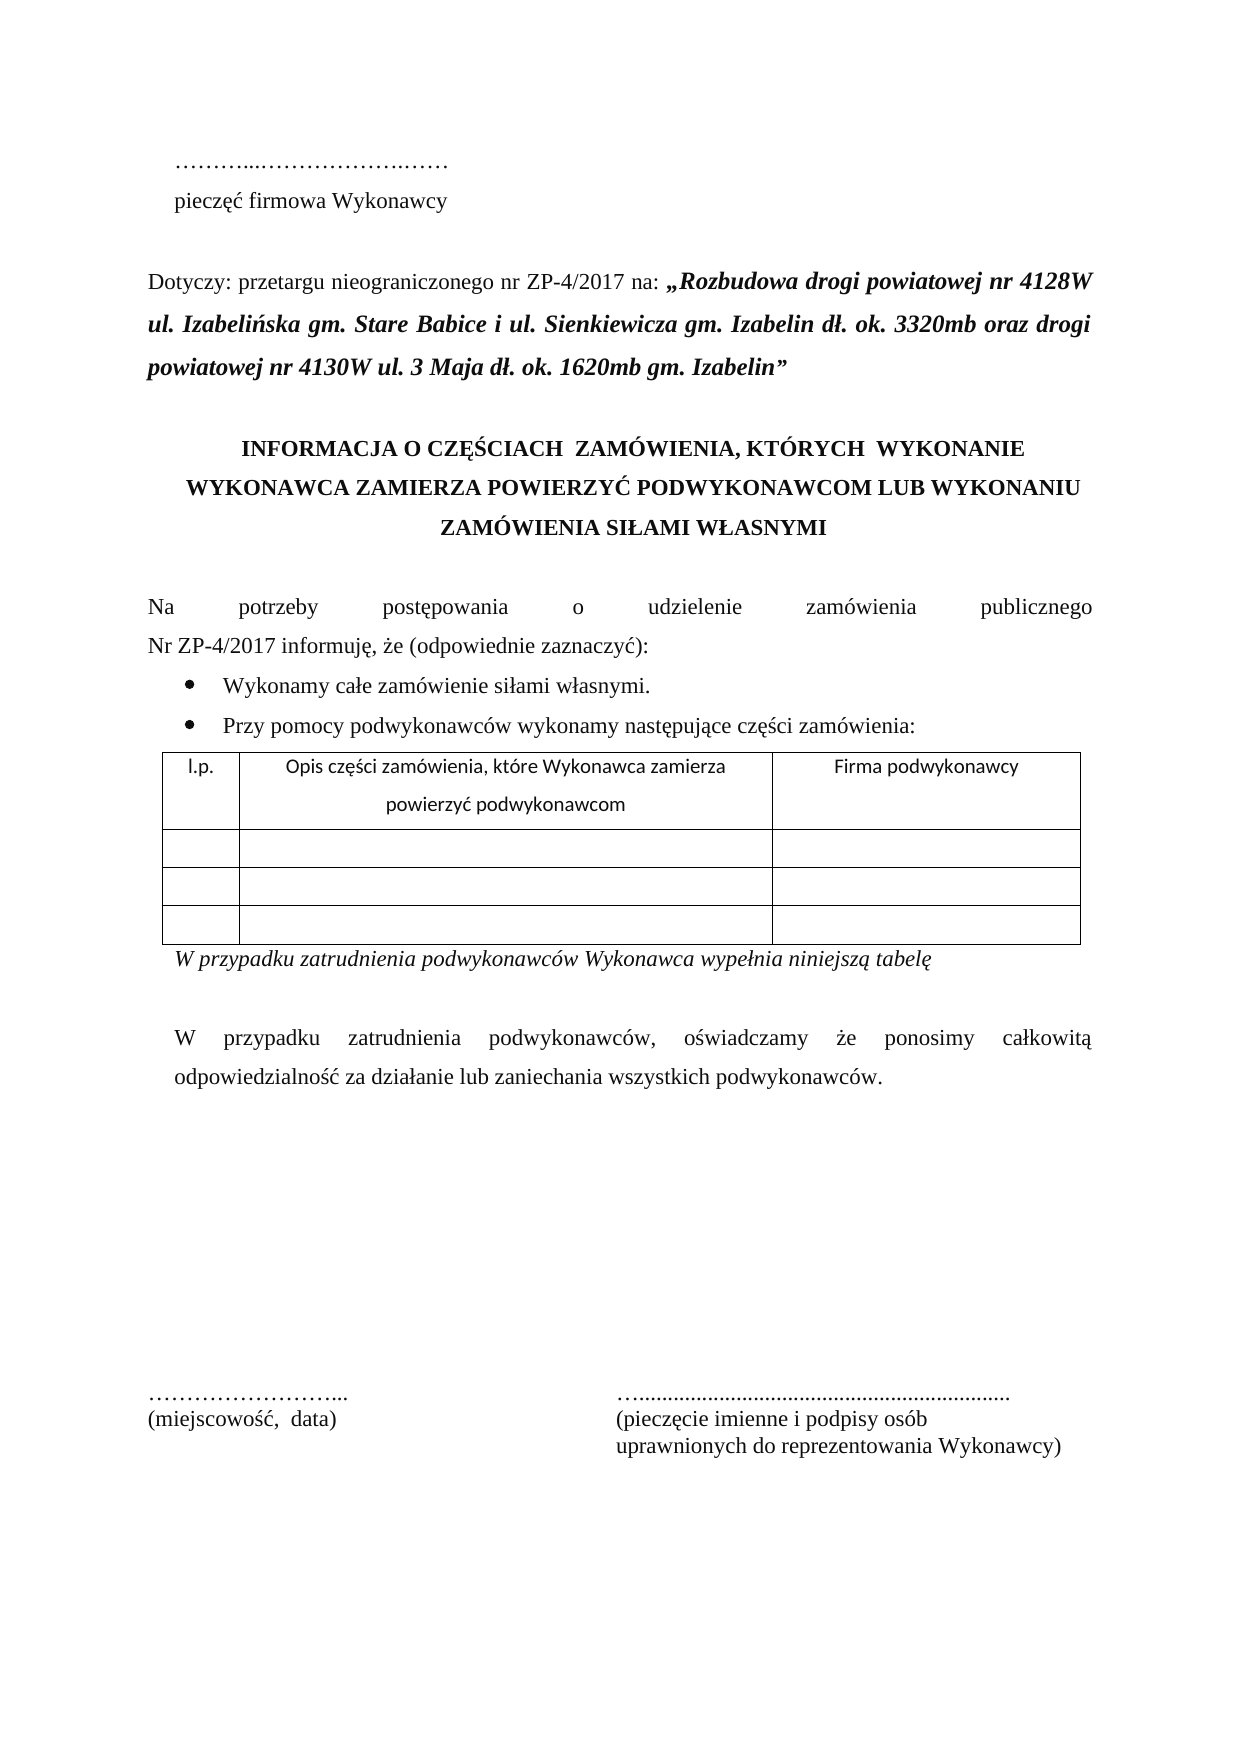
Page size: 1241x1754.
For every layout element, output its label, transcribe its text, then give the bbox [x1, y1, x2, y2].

table_header l.p. [163, 753, 239, 828]
list Wykonamy całe zamówienie siłami własnymi. [185, 672, 1093, 698]
table_cell [163, 868, 239, 905]
table_cell (miejscowość, data) [136, 1406, 604, 1458]
text pieczęć firmowa Wykonawcy [174, 187, 1093, 213]
table_cell [240, 906, 772, 944]
list Przy pomocy podwykonawców wykonamy następujące części zamówienia: [185, 712, 1093, 739]
table_header Firma podwykonawcy [773, 753, 1080, 828]
text Na potrzeby postępowania o udzielenie zamówienia publicznego Nr ZP-4/2017 informuję, że (odpowiednie zaznaczyć): [148, 593, 1093, 659]
text W przypadku zatrudnienia podwykonawców, oświadczamy że ponosimy całkowitą odpowiedzialność za działanie lub zaniechania wszystkich podwykonawców. [174, 1024, 1093, 1090]
text W przypadku zatrudnienia podwykonawców Wykonawca wypełnia niniejszą tabelę [174, 945, 1093, 971]
table_cell (pieczęcie imienne i podpisy osób uprawnionych do reprezentowania Wykonawcy) [605, 1406, 1104, 1458]
table_cell [773, 906, 1080, 944]
table_cell [773, 868, 1080, 905]
table_cell [240, 830, 772, 867]
table_header Opis części zamówienia, które Wykonawca zamierza powierzyć podwykonawcom [240, 753, 772, 828]
table_header …................................................................. [605, 1379, 1104, 1406]
table_cell [240, 868, 772, 905]
table_cell [773, 830, 1080, 867]
text ………...……………….…… [174, 148, 1093, 174]
table_header ……………………... [136, 1379, 604, 1406]
table_cell [163, 906, 239, 944]
text INFORMACJA O CZĘŚCIACH ZAMÓWIENIA, KTÓRYCH WYKONANIE WYKONAWCA ZAMIERZA POWIERZYĆ PODWYKONAWCOM LUB WYKONANIU ZAMÓWIENIA SIŁAMI WŁASNYMI [174, 435, 1093, 540]
table_cell [163, 830, 239, 867]
text Dotyczy: przetargu nieograniczonego nr ZP-4/2017 na: „Rozbudowa drogi powiatowej nr 4128W ul. Izabelińska gm. Stare Babice i ul. Sienkiewicza gm. Izabelin dł. ok. 3320mb oraz drogi powiatowej nr 4130W ul. 3 Maja dł. ok. 1620mb gm. Izabelin” [148, 266, 1093, 381]
